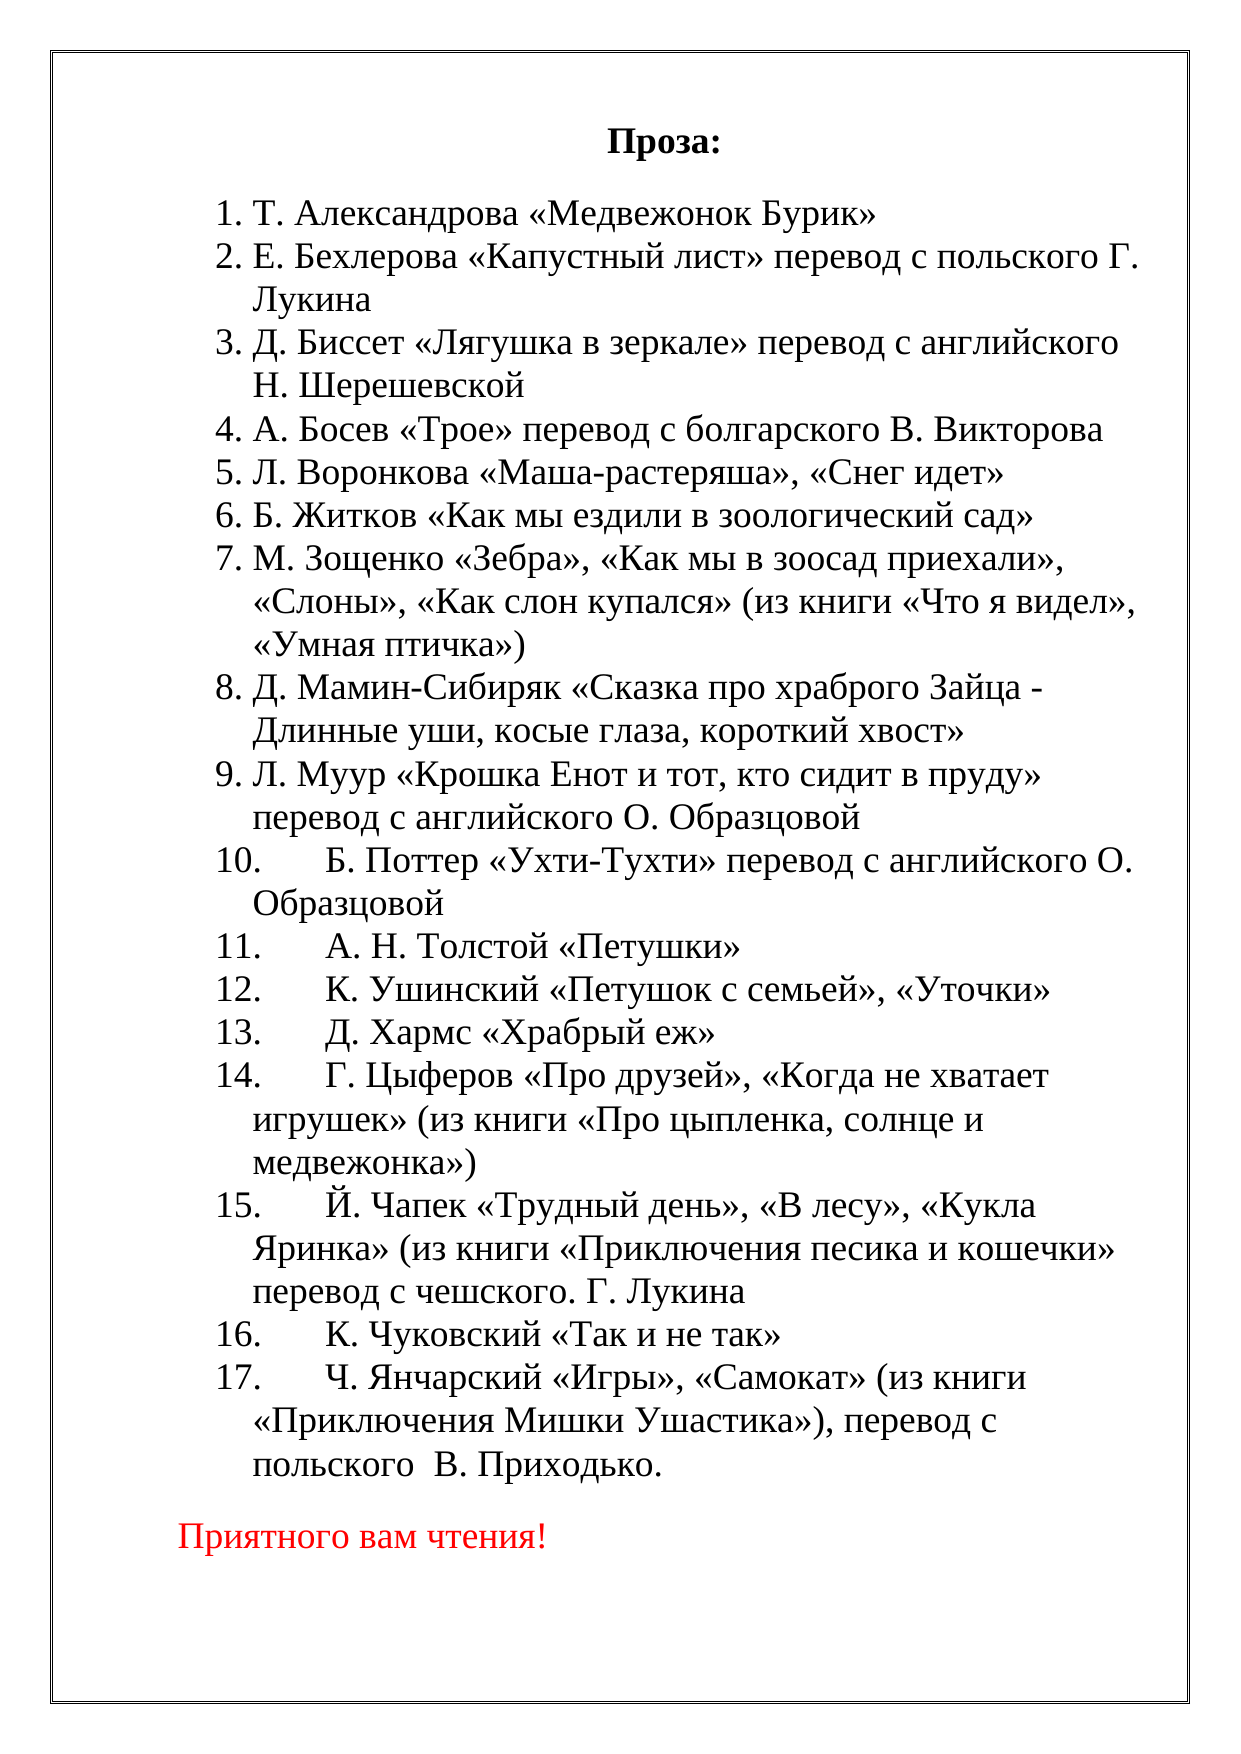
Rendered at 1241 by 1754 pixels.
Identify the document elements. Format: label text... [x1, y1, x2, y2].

list А. Н. Толстой «Петушки» [215, 923, 1152, 967]
list Ч. Янчарский «Игры», «Самокат» (из книги «Приключения Мишки Ушастика»), перевод с польского В. Приходько. [215, 1355, 1152, 1484]
list Д. Биссет «Лягушка в зеркале» перевод с английского Н. Шерешевской [215, 320, 1152, 406]
list Т. Александрова «Медвежонок Бурик» [215, 190, 1152, 233]
text Приятного вам чтения! [177, 1513, 1152, 1556]
list К. Чуковский «Так и не так» [215, 1312, 1152, 1355]
list М. Зощенко «Зебра», «Как мы в зоосад приехали», «Слоны», «Как слон купался» (из книги «Что я видел», «Умная птичка») [215, 535, 1152, 665]
list К. Ушинский «Петушок с семьей», «Уточки» [215, 967, 1152, 1010]
list Б. Поттер «Ухти-Тухти» перевод с английского О. Образцовой [215, 837, 1152, 923]
list Г. Цыферов «Про друзей», «Когда не хватает игрушек» (из книги «Про цыпленка, солнце и медвежонка») [215, 1053, 1152, 1182]
list Д. Хармс «Храбрый еж» [215, 1010, 1152, 1053]
text Проза: [177, 118, 1152, 161]
list Л. Муур «Крошка Енот и тот, кто сидит в пруду» перевод с английского О. Образцовой [215, 751, 1152, 837]
list Б. Житков «Как мы ездили в зоологический сад» [215, 492, 1152, 535]
list Е. Бехлерова «Капустный лист» перевод с польского Г. Лукина [215, 233, 1152, 320]
list Й. Чапек «Трудный день», «В лесу», «Кукла Яринка» (из книги «Приключения песика и кошечки» перевод с чешского. Г. Лукина [215, 1182, 1152, 1312]
list Л. Воронкова «Маша-растеряша», «Снег идет» [215, 449, 1152, 492]
list Д. Мамин-Сибиряк «Сказка про храброго Зайца -Длинные уши, косые глаза, короткий хвост» [215, 665, 1152, 751]
list А. Босев «Трое» перевод с болгарского В. Викторова [215, 406, 1152, 449]
